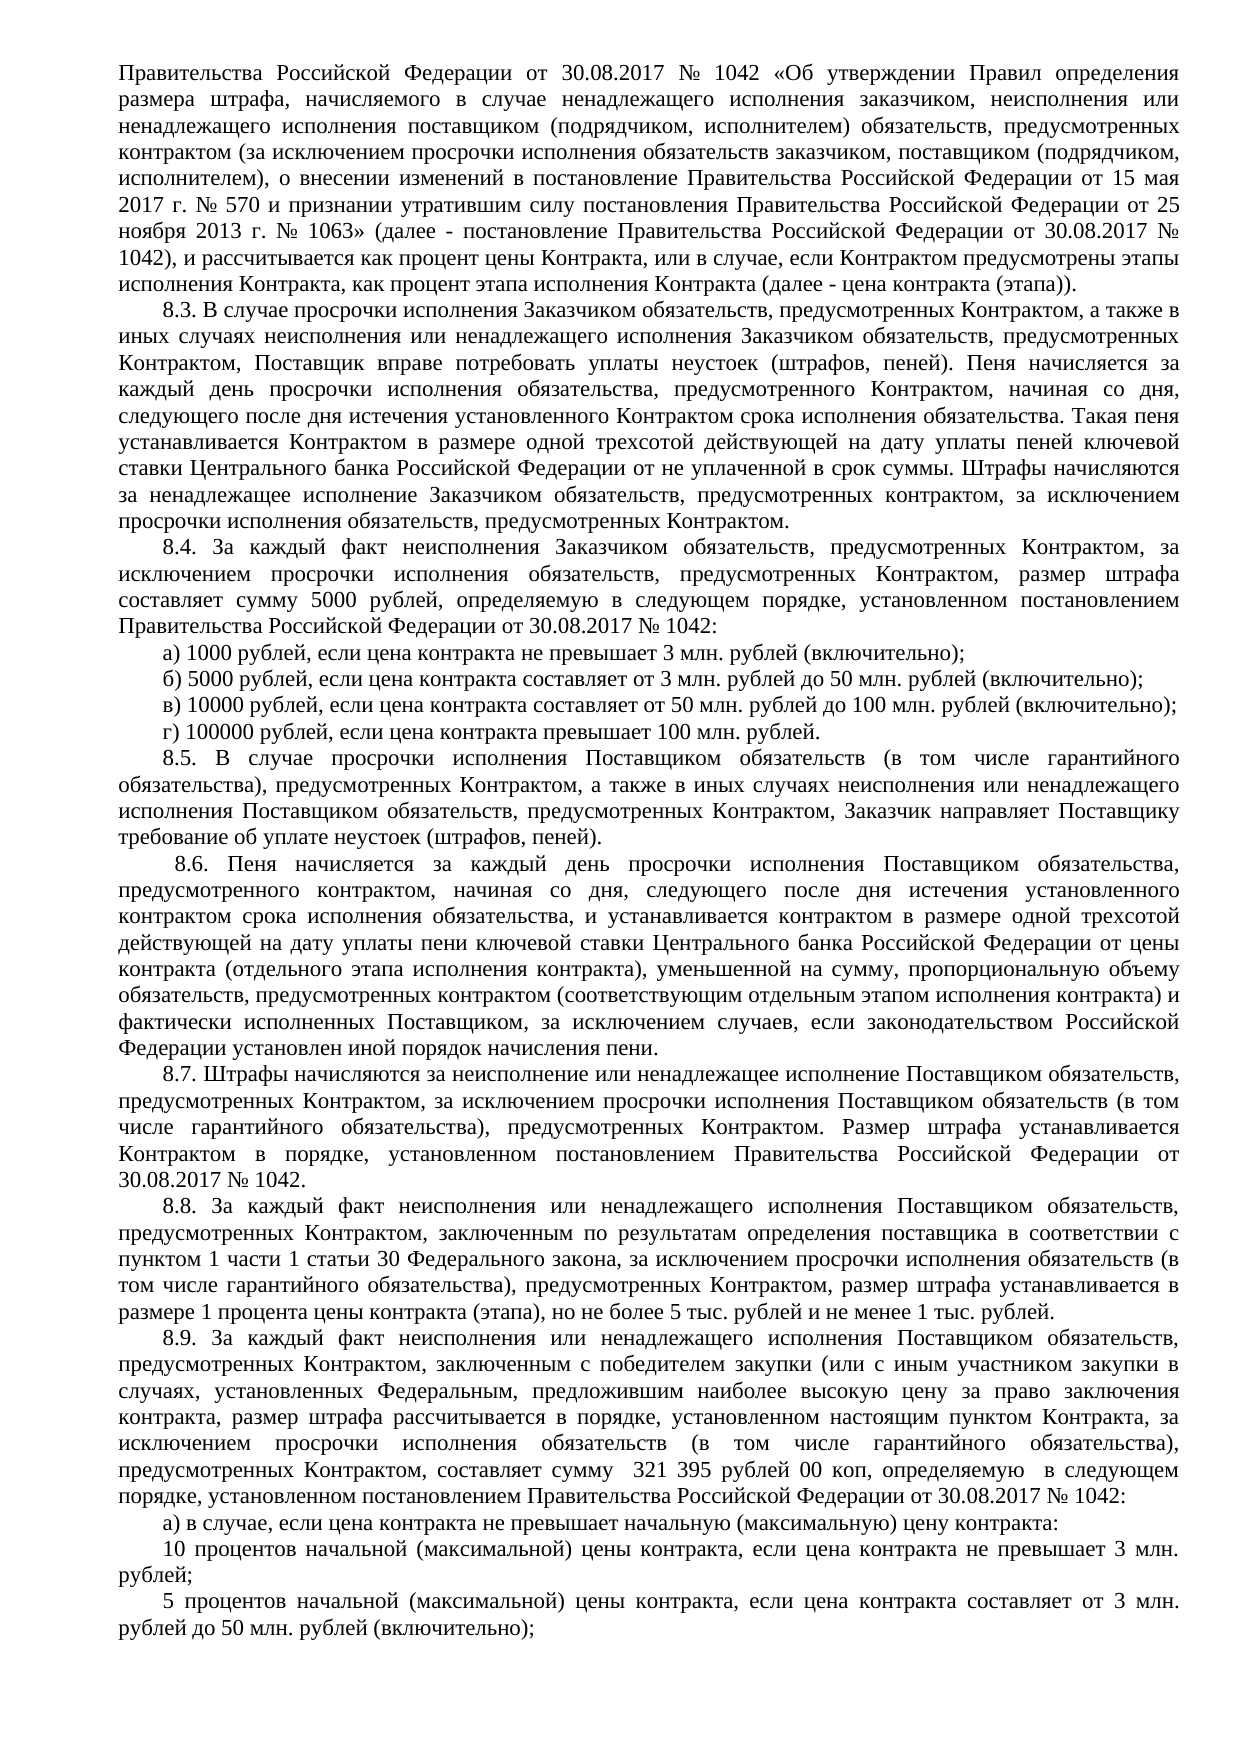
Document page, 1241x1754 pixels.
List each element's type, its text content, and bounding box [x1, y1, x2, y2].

text 8.7. Штрафы начисляются за неисполнение или ненадлежащее исполнение Поставщиком обязательств, предусмотренных Контрактом, за исключением просрочки исполнения Поставщиком обязательств (в том числе гарантийного обязательства), предусмотренных Контрактом. Размер штрафа устанавливается Контрактом в порядке, установленном постановлением Правительства Российской Федерации от 30.08.2017 № 1042. [118, 1061, 1181, 1192]
text 8.5. В случае просрочки исполнения Поставщиком обязательств (в том числе гарантийного обязательства), предусмотренных Контрактом, а также в иных случаях неисполнения или ненадлежащего исполнения Поставщиком обязательств, предусмотренных Контрактом, Заказчик направляет Поставщику требование об уплате неустоек (штрафов, пеней). [118, 744, 1181, 850]
text а) в случае, если цена контракта не превышает начальную (максимальную) цену контракта: [118, 1508, 1181, 1535]
text в) 10000 рублей, если цена контракта составляет от 50 млн. рублей до 100 млн. рублей (включительно); [118, 692, 1181, 718]
text 8.3. В случае просрочки исполнения Заказчиком обязательств, предусмотренных Контрактом, а также в иных случаях неисполнения или ненадлежащего исполнения Заказчиком обязательств, предусмотренных Контрактом, Поставщик вправе потребовать уплаты неустоек (штрафов, пеней). Пеня начисляется за каждый день просрочки исполнения обязательства, предусмотренного Контрактом, начиная со дня, следующего после дня истечения установленного Контрактом срока исполнения обязательства. Такая пеня устанавливается Контрактом в размере одной трехсотой действующей на дату уплаты пеней ключевой ставки Центрального банка Российской Федерации от не уплаченной в срок суммы. Штрафы начисляются за ненадлежащее исполнение Заказчиком обязательств, предусмотренных контрактом, за исключением просрочки исполнения обязательств, предусмотренных Контрактом. [118, 296, 1181, 533]
text 8.8. За каждый факт неисполнения или ненадлежащего исполнения Поставщиком обязательств, предусмотренных Контрактом, заключенным по результатам определения поставщика в соответствии с пунктом 1 части 1 статьи 30 Федерального закона, за исключением просрочки исполнения обязательств (в том числе гарантийного обязательства), предусмотренных Контрактом, размер штрафа устанавливается в размере 1 процента цены контракта (этапа), но не более 5 тыс. рублей и не менее 1 тыс. рублей. [118, 1192, 1181, 1324]
text 8.4. За каждый факт неисполнения Заказчиком обязательств, предусмотренных Контрактом, за исключением просрочки исполнения обязательств, предусмотренных Контрактом, размер штрафа составляет сумму 5000 рублей, определяемую в следующем порядке, установленном постановлением Правительства Российской Федерации от 30.08.2017 № 1042: [118, 533, 1181, 639]
text 8.9. За каждый факт неисполнения или ненадлежащего исполнения Поставщиком обязательств, предусмотренных Контрактом, заключенным с победителем закупки (или с иным участником закупки в случаях, установленных Федеральным, предложившим наиболее высокую цену за право заключения контракта, размер штрафа рассчитывается в порядке, установленном настоящим пунктом Контракта, за исключением просрочки исполнения обязательств (в том числе гарантийного обязательства), предусмотренных Контрактом, составляет сумму 321 395 рублей 00 коп, определяемую в следующем порядке, установленном постановлением Правительства Российской Федерации от 30.08.2017 № 1042: [118, 1324, 1181, 1508]
text 8.6. Пеня начисляется за каждый день просрочки исполнения Поставщиком обязательства, предусмотренного контрактом, начиная со дня, следующего после дня истечения установленного контрактом срока исполнения обязательства, и устанавливается контрактом в размере одной трехсотой действующей на дату уплаты пени ключевой ставки Центрального банка Российской Федерации от цены контракта (отдельного этапа исполнения контракта), уменьшенной на сумму, пропорциональную объему обязательств, предусмотренных контрактом (соответствующим отдельным этапом исполнения контракта) и фактически исполненных Поставщиком, за исключением случаев, если законодательством Российской Федерации установлен иной порядок начисления пени. [118, 850, 1181, 1061]
text б) 5000 рублей, если цена контракта составляет от 3 млн. рублей до 50 млн. рублей (включительно); [118, 665, 1181, 692]
text 5 процентов начальной (максимальной) цены контракта, если цена контракта составляет от 3 млн. рублей до 50 млн. рублей (включительно); [118, 1588, 1181, 1640]
text г) 100000 рублей, если цена контракта превышает 100 млн. рублей. [118, 718, 1181, 744]
text 10 процентов начальной (максимальной) цены контракта, если цена контракта не превышает 3 млн. рублей; [118, 1535, 1181, 1588]
text а) 1000 рублей, если цена контракта не превышает 3 млн. рублей (включительно); [118, 639, 1181, 665]
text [118, 59, 1181, 296]
